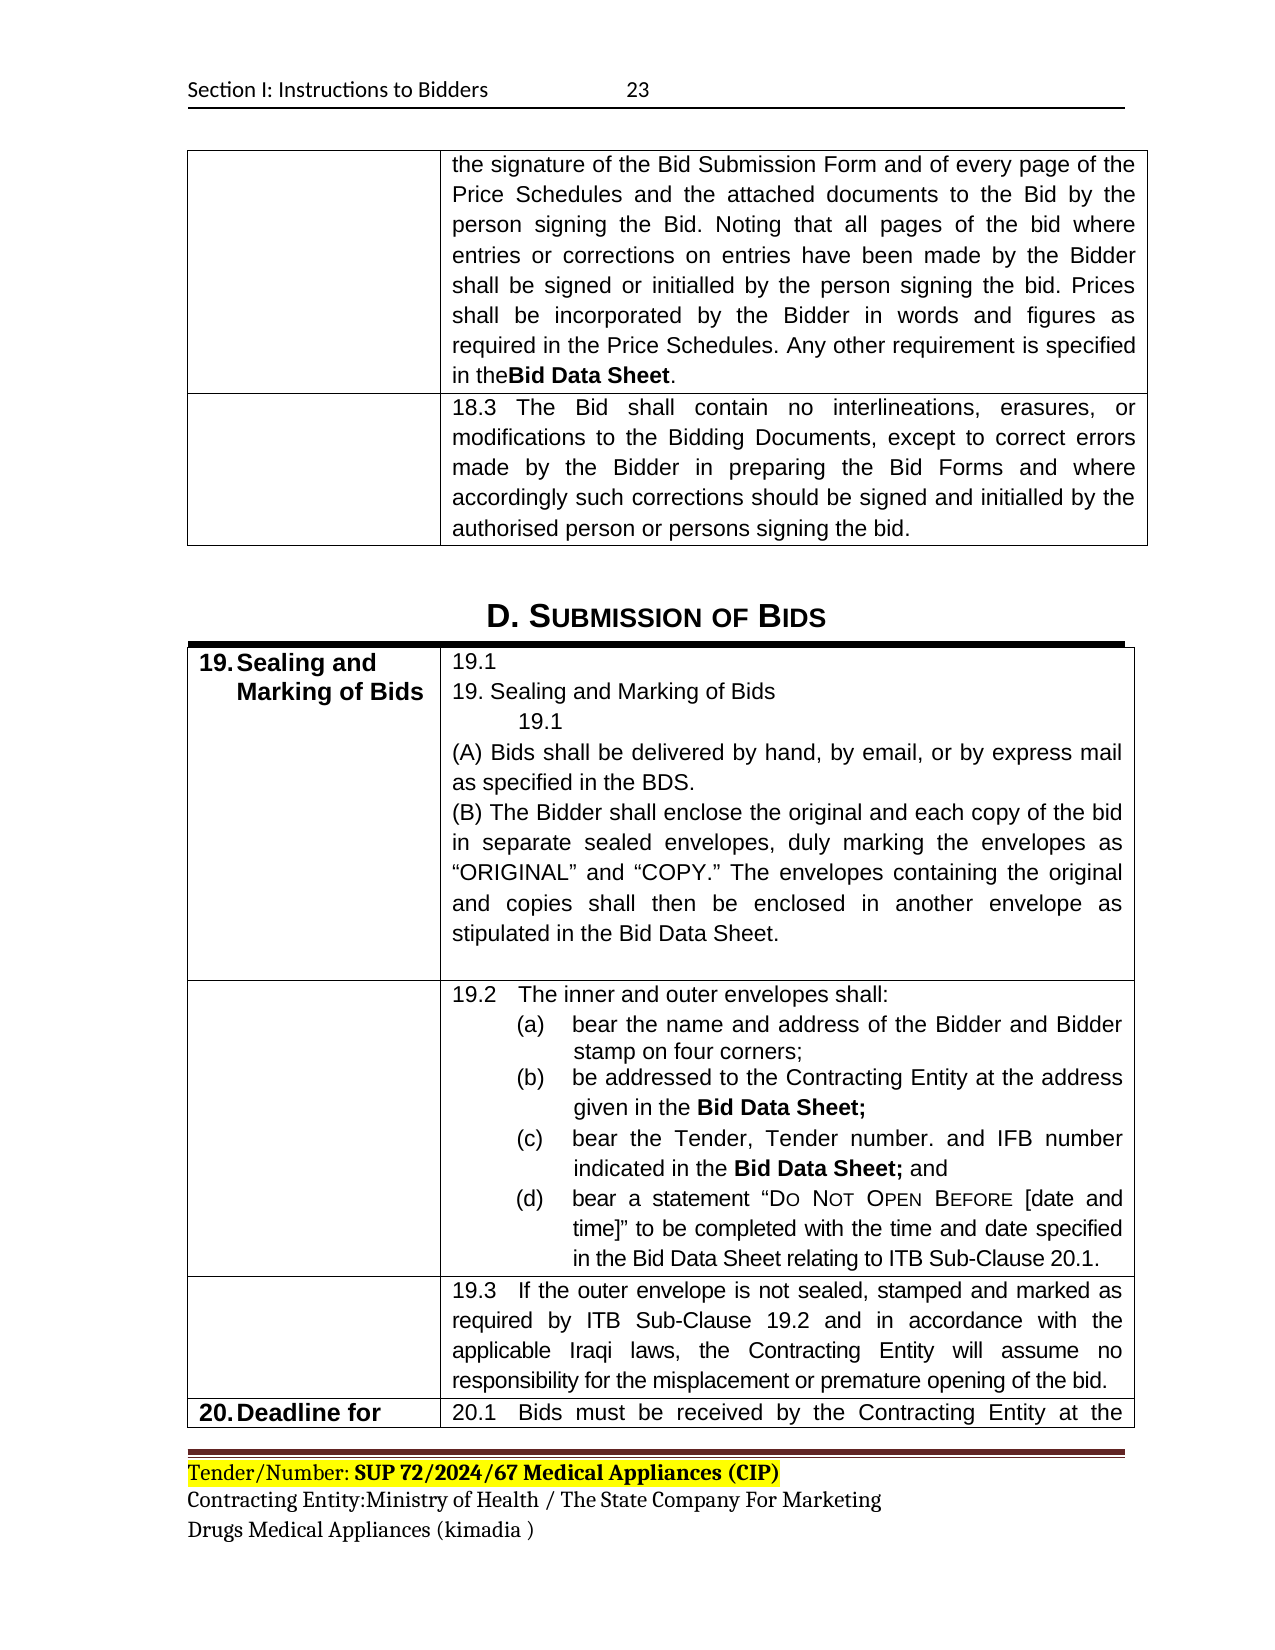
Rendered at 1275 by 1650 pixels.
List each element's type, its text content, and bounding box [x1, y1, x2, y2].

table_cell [441, 151, 1147, 393]
table_header 19.1 19. Sealing and Marking of Bids 19.1 (A) Bids shall be delivered by hand, by email, or by express mail as specified in the BDS. (B) The Bidder shall enclose the original and each copy of the bid in separate sealed envelopes, duly marking the envelopes as “ORIGINAL” and “COPY.” The envelopes containing the original and copies shall then be enclosed in another envelope as stipulated in the Bid Data Sheet. [441, 648, 1134, 980]
table_header 19. Sealing and Marking of Bids [188, 648, 440, 980]
table_cell [188, 394, 440, 545]
table_cell 18.3 The Bid shall contain no interlineations, erasures, or modifications to the Bidding Documents, except to correct errors made by the Bidder in preparing the Bid Forms and where accordingly such corrections should be signed and initialled by the authorised person or persons signing the bid. [441, 394, 1147, 545]
table_cell 19.2 The inner and outer envelopes shall: (a) bear the name and address of the Bidder and Bidder stamp on four corners; (b) be addressed to the Contracting Entity at the address given in the Bid Data Sheet; (c) bear the Tender, Tender number. and IFB number indicated in the Bid Data Sheet; and (d) bear a statement “Do Not Open Before [date and time]” to be completed with the time and date specified in the Bid Data Sheet relating to ITB Sub-Clause 20.1. [441, 981, 1134, 1276]
table_cell [188, 151, 440, 393]
table_cell 19.3 If the outer envelope is not sealed, stamped and marked as required by ITB Sub-Clause 19.2 and in accordance with the applicable Iraqi laws, the Contracting Entity will assume no responsibility for the misplacement or premature opening of the bid. [441, 1277, 1134, 1397]
table_cell [188, 1277, 440, 1397]
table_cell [441, 1399, 1134, 1427]
text D. Submission of Bids [187, 596, 1125, 646]
table_cell [188, 981, 440, 1276]
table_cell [188, 1399, 440, 1427]
